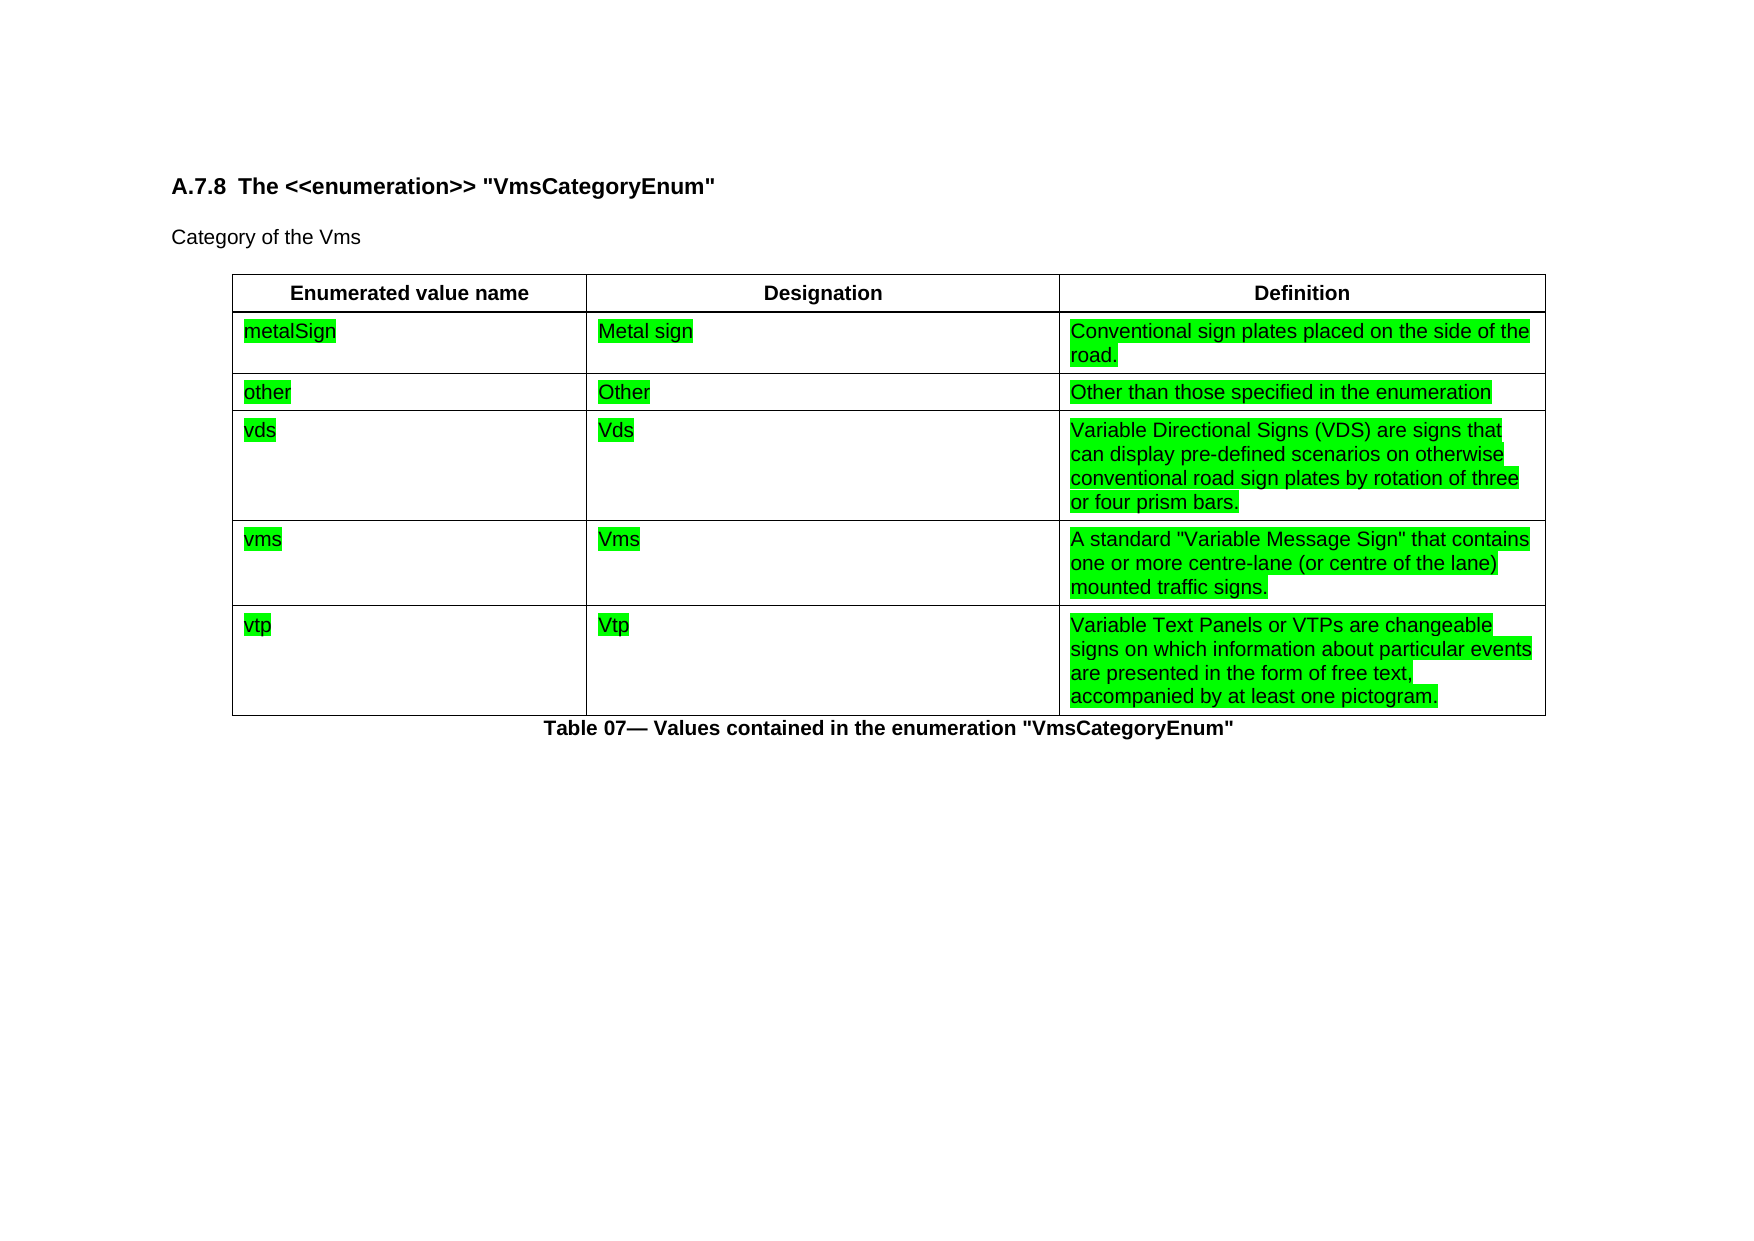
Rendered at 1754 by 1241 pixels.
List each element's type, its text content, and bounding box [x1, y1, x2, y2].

table_cell Variable Directional Signs (VDS) are signs that can display pre-defined scenarios on otherwise conventional road sign plates by rotation of three or four prism bars. [1060, 411, 1545, 520]
table_cell Conventional sign plates placed on the side of the road. [1060, 313, 1545, 373]
table_header Designation [587, 275, 1059, 311]
table_header Definition [1060, 275, 1545, 311]
table_cell Other than those specified in the enumeration [1060, 374, 1545, 410]
table_cell Other [587, 374, 1059, 410]
table_cell Vtp [587, 606, 1059, 714]
table_cell vms [233, 521, 586, 605]
text Table 7— Values contained in the enumeration "VmsCategoryEnum" [171, 716, 1606, 739]
table_cell Variable Text Panels or VTPs are changeable signs on which information about particular events are presented in the form of free text, accompanied by at least one pictogram. [1060, 606, 1545, 714]
table_cell metalSign [233, 313, 586, 373]
list The <<enumeration>> "VmsCategoryEnum" [171, 174, 1606, 200]
table_cell vds [233, 411, 586, 520]
table_cell A standard "Variable Message Sign" that contains one or more centre-lane (or centre of the lane) mounted traffic signs. [1060, 521, 1545, 605]
text Category of the Vms [171, 225, 1606, 249]
table_cell Metal sign [587, 313, 1059, 373]
table_cell Vms [587, 521, 1059, 605]
table_header Enumerated value name [233, 275, 586, 311]
table_cell other [233, 374, 586, 410]
table_cell Vds [587, 411, 1059, 520]
table_cell vtp [233, 606, 586, 714]
